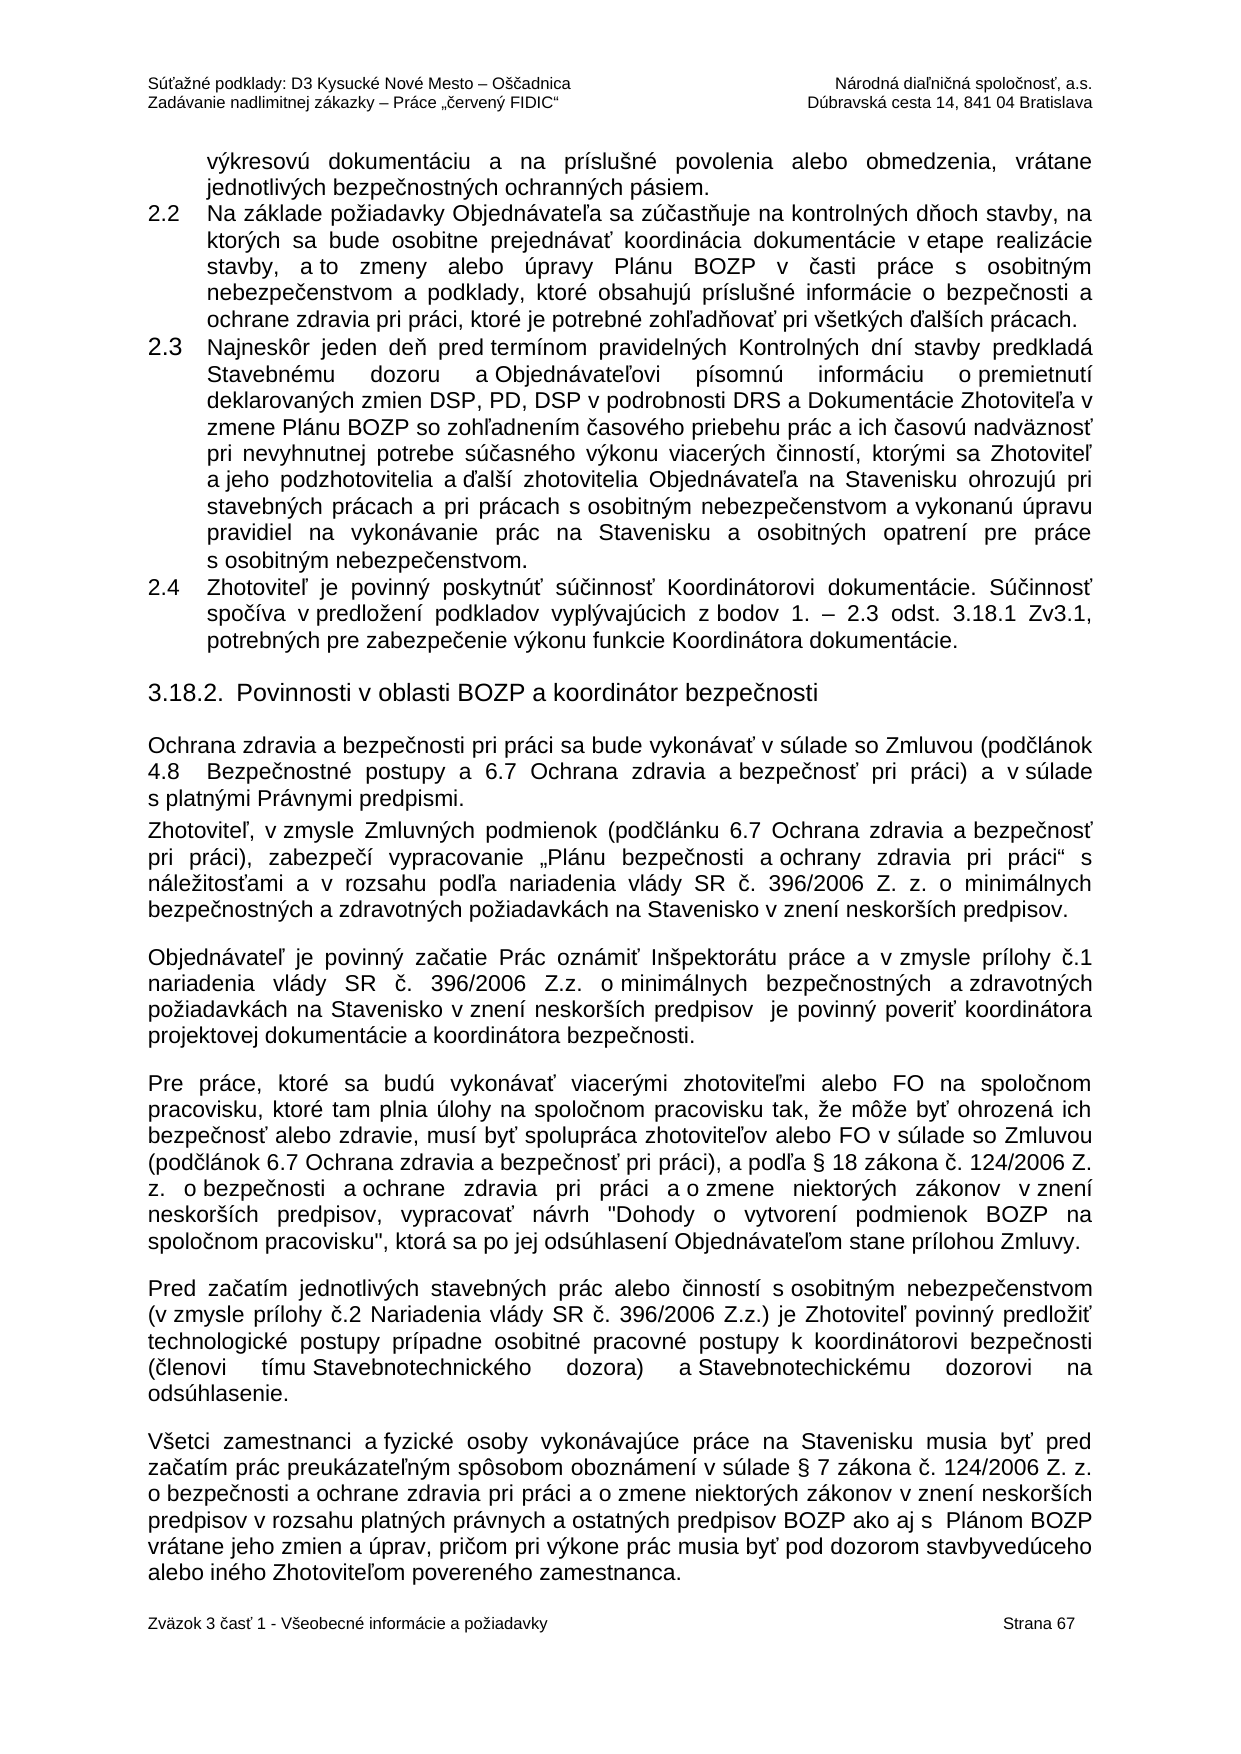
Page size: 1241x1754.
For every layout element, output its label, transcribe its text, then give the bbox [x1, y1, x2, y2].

list Najneskôr jeden deň pred termínom pravidelných Kontrolných dní stavby predkladá Stavebnému dozoru a Objednávateľovi písomnú informáciu o premietnutí deklarovaných zmien DSP, PD, DSP v podrobnosti DRS a Dokumentácie Zhotoviteľa v zmene Plánu BOZP so zohľadnením časového priebehu prác a ich časovú nadväznosť pri nevyhnutnej potrebe súčasného výkonu viacerých činností, ktorými sa Zhotoviteľ a jeho podzhotovitelia a ďalší zhotovitelia Objednávateľa na Stavenisku ohrozujú pri stavebných prácach a pri prácach s osobitným nebezpečenstvom a vykonanú úpravu pravidiel na vykonávanie prác na Stavenisku a osobitných opatrení pre práce s osobitným nebezpečenstvom. [148, 332, 1093, 574]
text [148, 148, 1093, 200]
text Všetci zamestnanci a fyzické osoby vykonávajúce práce na Stavenisku musia byť pred začatím prác preukázateľným spôsobom oboznámení v súlade § 7 zákona č. 124/2006 Z. z. o bezpečnosti a ochrane zdravia pri práci a o zmene niektorých zákonov v znení neskorších predpisov v rozsahu platných právnych a ostatných predpisov BOZP ako aj s Plánom BOZP vrátane jeho zmien a úprav, pričom pri výkone prác musia byť pod dozorom stavbyvedúceho alebo iného Zhotoviteľom povereného zamestnanca. [148, 1428, 1093, 1586]
text Pre práce, ktoré sa budú vykonávať viacerými zhotoviteľmi alebo FO na spoločnom pracovisku, ktoré tam plnia úlohy na spoločnom pracovisku tak, že môže byť ohrozená ich bezpečnosť alebo zdravie, musí byť spolupráca zhotoviteľov alebo FO v súlade so Zmluvou (podčlánok 6.7 Ochrana zdravia a bezpečnosť pri práci), a podľa § 18 zákona č. 124/2006 Z. z. o bezpečnosti a ochrane zdravia pri práci a o zmene niektorých zákonov v znení neskorších predpisov, vypracovať návrh "Dohody o vytvorení podmienok BOZP na spoločnom pracovisku", ktorá sa po jej odsúhlasení Objednávateľom stane prílohou Zmluvy. [148, 1070, 1093, 1254]
text Objednávateľ je povinný začatie Prác oznámiť Inšpektorátu práce a v zmysle prílohy č.1 nariadenia vlády SR č. 396/2006 Z.z. o minimálnych bezpečnostných a zdravotných požiadavkách na Stavenisko v znení neskorších predpisov je povinný poveriť koordinátora projektovej dokumentácie a koordinátora bezpečnosti. [148, 943, 1093, 1049]
text Zhotoviteľ, v zmysle Zmluvných podmienok (podčlánku 6.7 Ochrana zdravia a bezpečnosť pri práci), zabezpečí vypracovanie „Plánu bezpečnosti a ochrany zdravia pri práci“ s náležitosťami a v rozsahu podľa nariadenia vlády SR č. 396/2006 Z. z. o minimálnych bezpečnostných a zdravotných požiadavkách na Stavenisko v znení neskorších predpisov. [148, 817, 1093, 923]
subtitle Povinnosti v oblasti BOZP a koordinátor bezpečnosti [148, 678, 1093, 707]
text Ochrana zdravia a bezpečnosti pri práci sa bude vykonávať v súlade so Zmluvou (podčlánok 4.8 Bezpečnostné postupy a 6.7 Ochrana zdravia a bezpečnosť pri práci) a v súlade s platnými Právnymi predpismi. [148, 732, 1093, 811]
list Na základe požiadavky Objednávateľa sa zúčastňuje na kontrolných dňoch stavby, na ktorých sa bude osobitne prejednávať koordinácia dokumentácie v etape realizácie stavby, a to zmeny alebo úpravy Plánu BOZP v časti práce s osobitným nebezpečenstvom a podklady, ktoré obsahujú príslušné informácie o bezpečnosti a ochrane zdravia pri práci, ktoré je potrebné zohľadňovať pri všetkých ďalších prácach. [148, 200, 1093, 332]
text Pred začatím jednotlivých stavebných prác alebo činností s osobitným nebezpečenstvom (v zmysle prílohy č.2 Nariadenia vlády SR č. 396/2006 Z.z.) je Zhotoviteľ povinný predložiť technologické postupy prípadne osobitné pracovné postupy k koordinátorovi bezpečnosti (členovi tímu Stavebnotechnického dozora) a Stavebnotechickému dozorovi na odsúhlasenie. [148, 1275, 1093, 1407]
list Zhotoviteľ je povinný poskytnúť súčinnosť Koordinátorovi dokumentácie. Súčinnosť spočíva v predložení podkladov vyplývajúcich z bodov 1. – 2.3 odst. 3.18.1 Zv3.1, potrebných pre zabezpečenie výkonu funkcie Koordinátora dokumentácie. [148, 574, 1093, 653]
